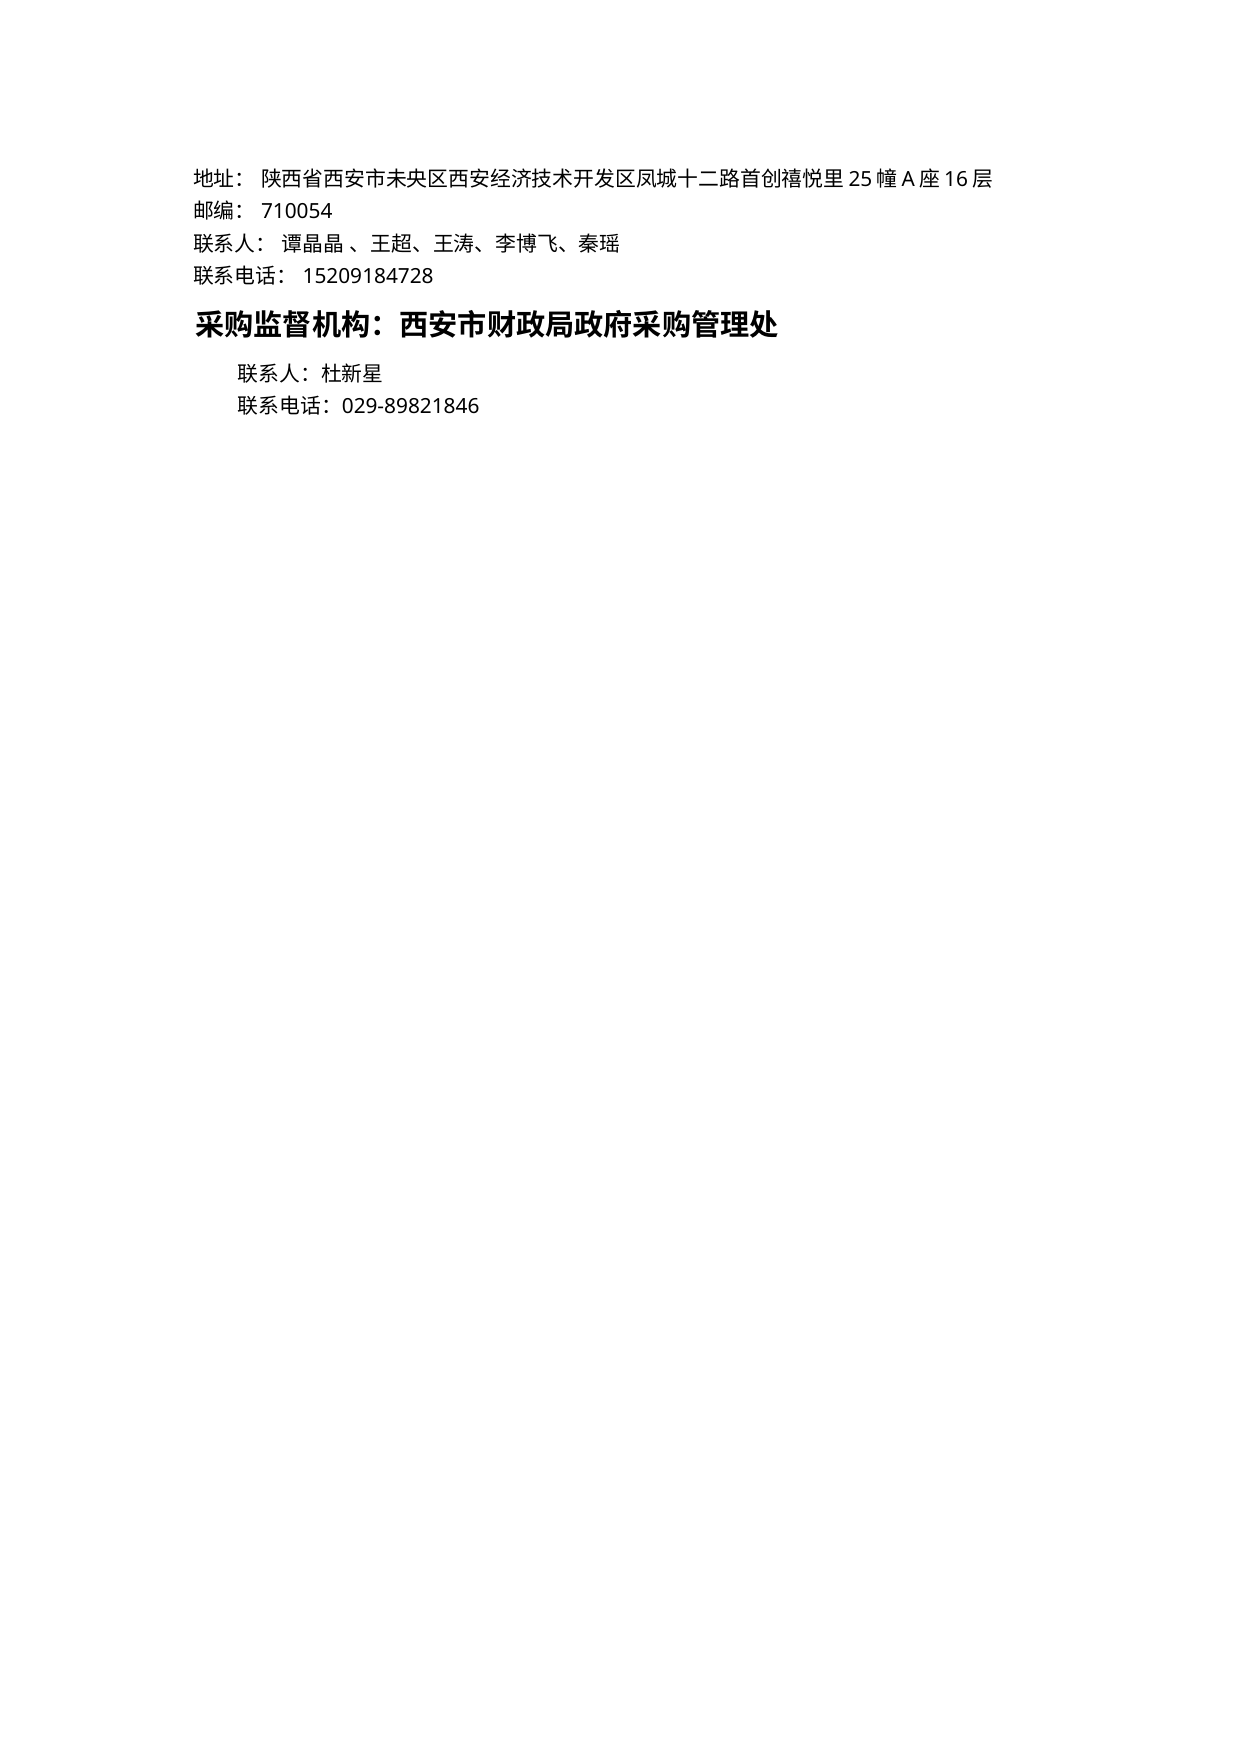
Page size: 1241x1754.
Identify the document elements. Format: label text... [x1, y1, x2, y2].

text 采购监督机构：西安市财政局政府采购管理处 [187, 292, 1053, 357]
text 联系电话：029-89821846 [187, 389, 1053, 422]
text 联系人： 谭晶晶 、王超、王涛、李博飞、秦瑶 [187, 227, 1053, 259]
text 联系人：杜新星 [187, 357, 1053, 389]
text 地址： 陕西省西安市未央区西安经济技术开发区凤城十二路首创禧悦里25幢A座16层 [187, 162, 1053, 194]
text 邮编： 710054 [187, 194, 1053, 227]
text 联系电话： 15209184728 [187, 259, 1053, 292]
